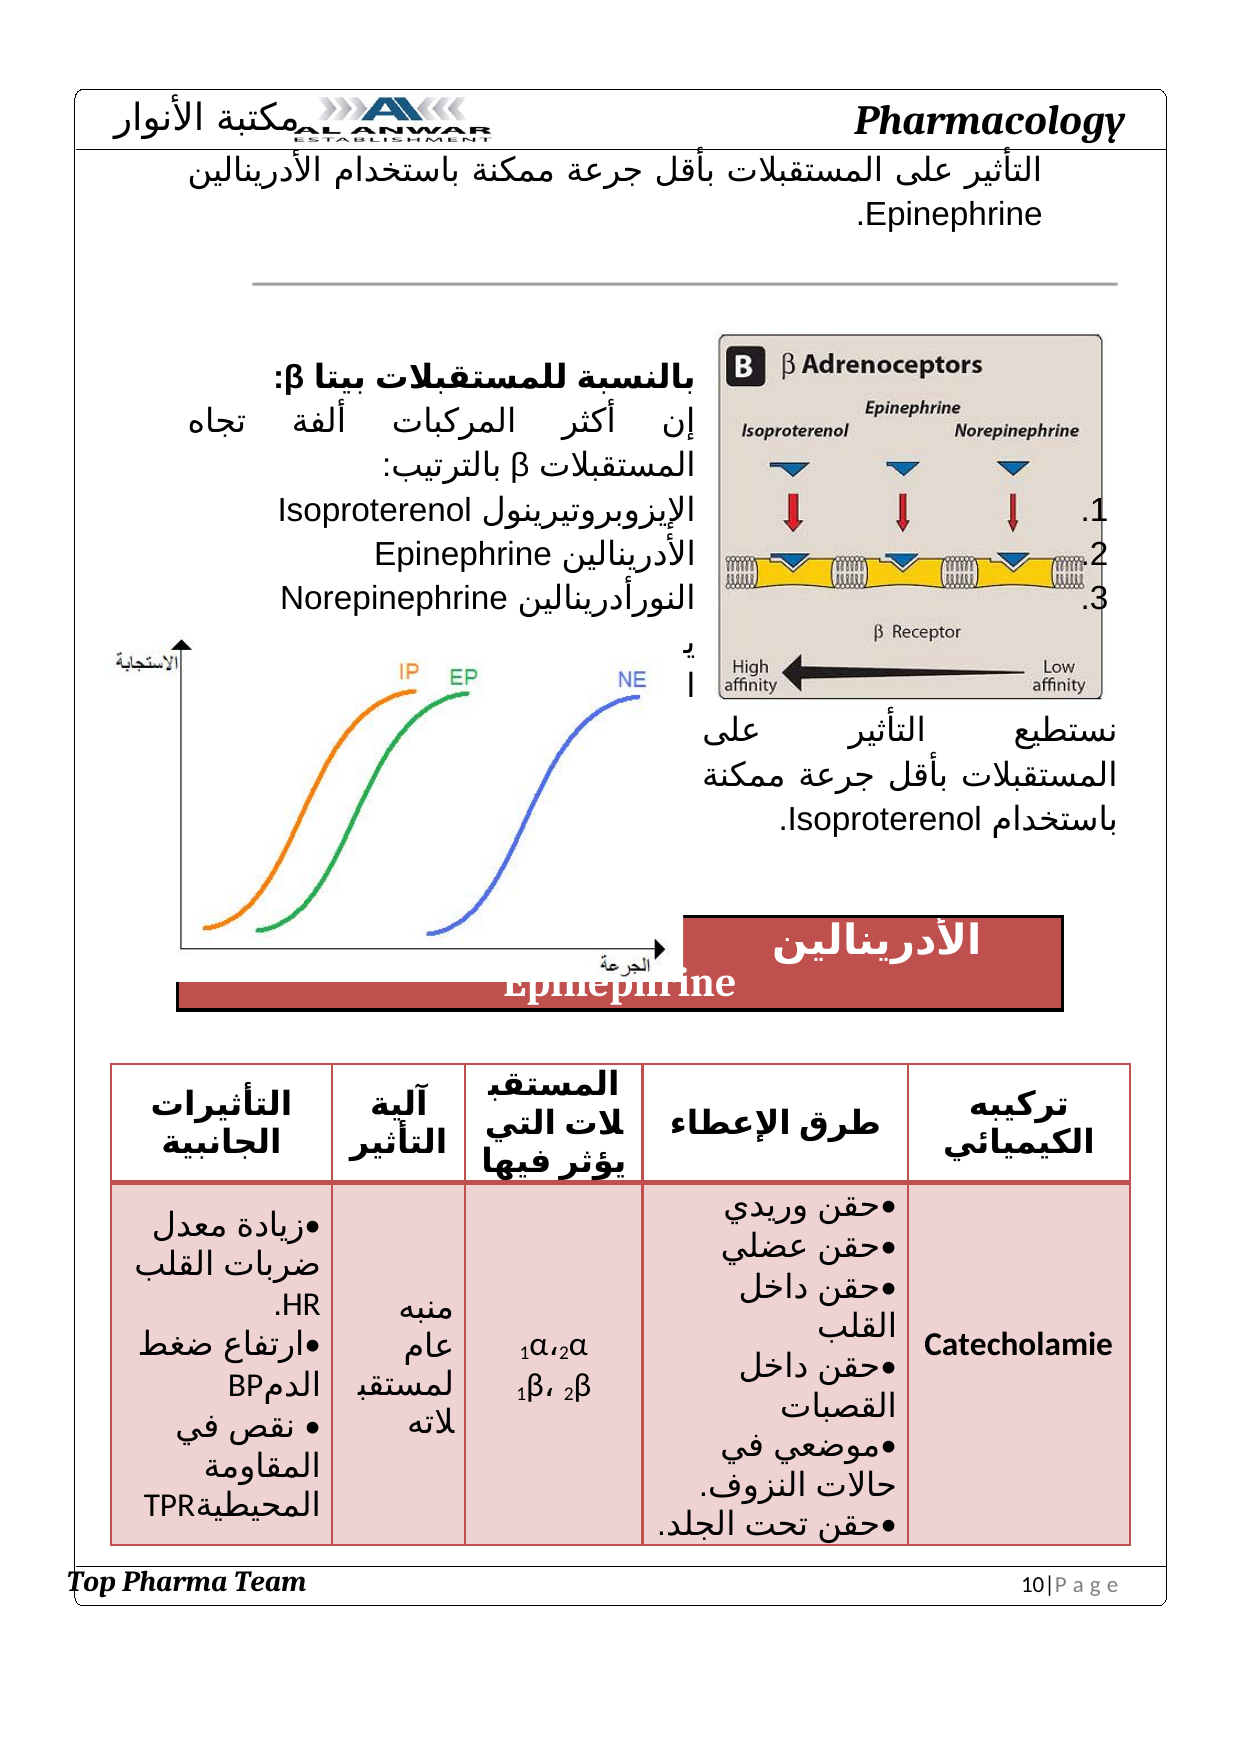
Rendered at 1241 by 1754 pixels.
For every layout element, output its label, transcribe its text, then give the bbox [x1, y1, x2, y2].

table_header طرق الإعطاء [644, 1065, 907, 1180]
table_cell •حقن وريدي •حقن عضلي •حقن داخل القلب •حقن داخل القصبات •موضعي في حالات النزوف. •حقن تحت الجلد. [644, 1185, 907, 1544]
list الإيزوبروتيرينول Isoproterenol [187, 490, 1080, 528]
table_header التأثيرات الجانبية [112, 1065, 331, 1180]
subtitle الأدرينالين Epinephrine [179, 918, 1061, 1008]
list إن أكثر المركبات ألفة تجاه المستقبلات β بالترتيب: [187, 401, 1118, 484]
list النورأدرينالين Norepinephrine [187, 578, 1080, 616]
picture [714, 396, 1108, 401]
picture [714, 484, 1108, 622]
picture [104, 623, 684, 982]
table_cell منبه عام لمستقبلاته [333, 1185, 464, 1544]
list يوضح المنحني العلاقة بين الجرعة والاستجابة ونلاحظ أننا نستطيع التأثير على المستقبلات بأقل جرعة ممكنة باستخدام الأدرينالين Epinephrine. [187, 150, 1043, 233]
table_header تركيبه الكيميائي [909, 1065, 1129, 1180]
table_cell •زيادة معدل ضربات القلب HR. •ارتفاع ضغط الدمBP • نقص في المقاومة المحيطيةTPR [112, 1185, 331, 1544]
picture [714, 329, 1108, 357]
picture [284, 93, 500, 146]
list يوضح منحني الاستجابة العلاقة بين الجرعة والاستجابة ونلاحظ أننا نستطيع التأثير على المستقبلات بأقل جرعة ممكنة باستخدام Isoproterenol. [187, 622, 1118, 837]
table_cell Catecholamie [909, 1185, 1129, 1544]
list بالنسبة للمستقبلات بيتا β: [187, 357, 1118, 396]
table_header آلية التأثير [333, 1065, 464, 1180]
list الأدرينالين Epinephrine [187, 534, 1080, 572]
table_header المستقبلات التي يؤثر فيها [466, 1065, 641, 1180]
table_cell 1α،2α 1β، 2β [466, 1185, 641, 1544]
